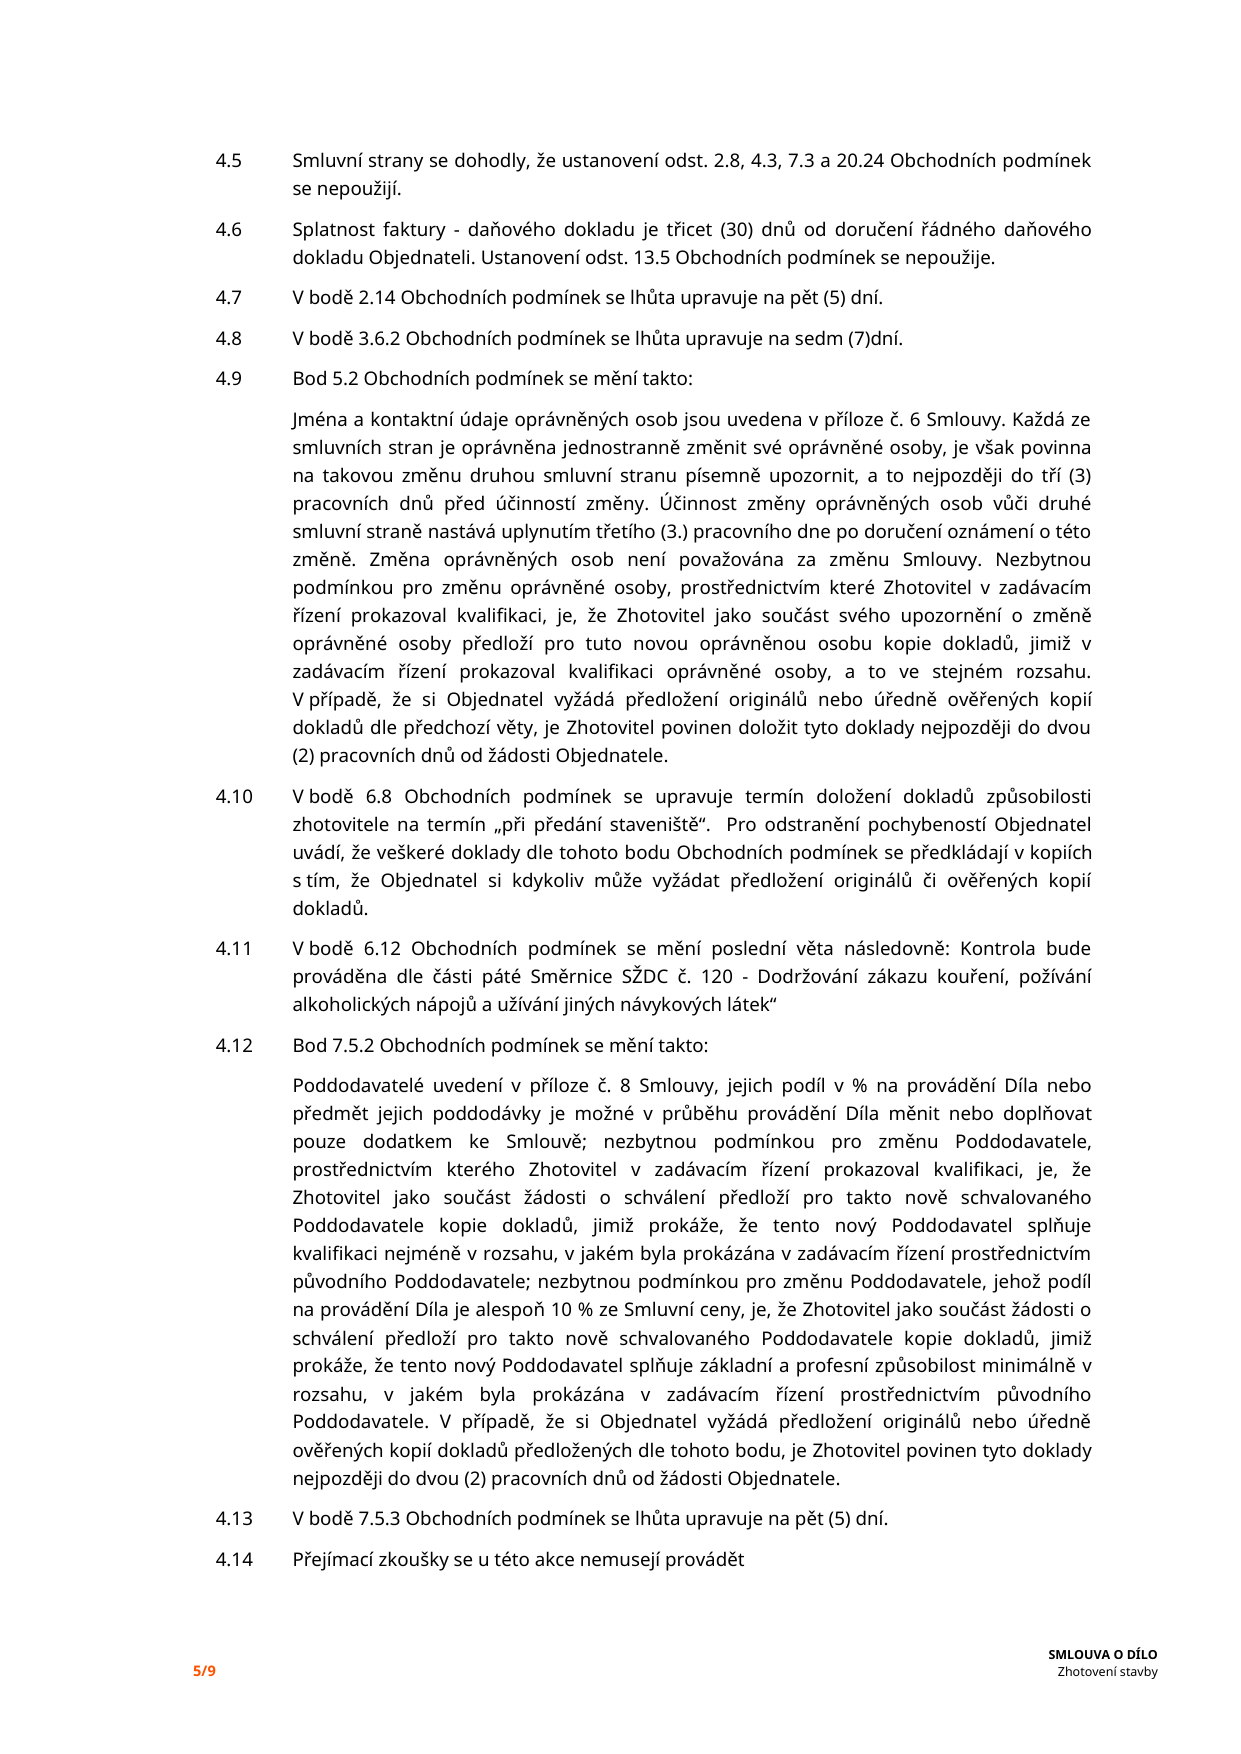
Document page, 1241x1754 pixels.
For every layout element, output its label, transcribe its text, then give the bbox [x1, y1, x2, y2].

text Poddodavatelé uvedení v příloze č. 8 Smlouvy, jejich podíl v % na provádění Díla nebo předmět jejich poddodávky je možné v průběhu provádění Díla měnit nebo doplňovat pouze dodatkem ke Smlouvě; nezbytnou podmínkou pro změnu Poddodavatele, prostřednictvím kterého Zhotovitel v zadávacím řízení prokazoval kvalifikaci, je, že Zhotovitel jako součást žádosti o schválení předloží pro takto nově schvalovaného Poddodavatele kopie dokladů, jimiž prokáže, že tento nový Poddodavatel splňuje kvalifikaci nejméně v rozsahu, v jakém byla prokázána v zadávacím řízení prostřednictvím původního Poddodavatele; nezbytnou podmínkou pro změnu Poddodavatele, jehož podíl na provádění Díla je alespoň 10 % ze Smluvní ceny, je, že Zhotovitel jako součást žádosti o schválení předloží pro takto nově schvalovaného Poddodavatele kopie dokladů, jimiž prokáže, že tento nový Poddodavatel splňuje základní a profesní způsobilost minimálně v rozsahu, v jakém byla prokázána v zadávacím řízení prostřednictvím původního Poddodavatele. V případě, že si Objednatel vyžádá předložení originálů nebo úředně ověřených kopií dokladů předložených dle tohoto bodu, je Zhotovitel povinen tyto doklady nejpozději do dvou (2) pracovních dnů od žádosti Objednatele. [292, 1073, 1093, 1490]
list Přejímací zkoušky se u této akce nemusejí provádět [216, 1546, 1093, 1571]
text V bodě 6.8 Obchodních podmínek se upravuje termín doložení dokladů způsobilosti zhotovitele na termín „při předání staveniště“. Pro odstranění pochybeností Objednatel uvádí, že veškeré doklady dle tohoto bodu Obchodních podmínek se předkládají v kopiích s tím, že Objednatel si kdykoliv může vyžádat předložení originálů či ověřených kopií dokladů. [216, 783, 1093, 921]
text Splatnost faktury - daňového dokladu je třicet (30) dnů od doručení řádného daňového dokladu Objednateli. Ustanovení odst. 13.5 Obchodních podmínek se nepoužije. [216, 216, 1093, 269]
text V bodě 3.6.2 Obchodních podmínek se lhůta upravuje na sedm (7)dní. [216, 325, 1093, 351]
text V bodě 7.5.3 Obchodních podmínek se lhůta upravuje na pět (5) dní. [216, 1505, 1093, 1531]
text Bod 5.2 Obchodních podmínek se mění takto: [216, 366, 1093, 391]
text Smluvní strany se dohodly, že ustanovení odst. 2.8, 4.3, 7.3 a 20.24 Obchodních podmínek se nepoužijí. [216, 147, 1093, 201]
text Bod 7.5.2 Obchodních podmínek se mění takto: [216, 1032, 1093, 1058]
text V bodě 6.12 Obchodních podmínek se mění poslední věta následovně: Kontrola bude prováděna dle části páté Směrnice SŽDC č. 120 - Dodržování zákazu kouření, požívání alkoholických nápojů a užívání jiných návykových látek“ [216, 936, 1093, 1017]
text V bodě 2.14 Obchodních podmínek se lhůta upravuje na pět (5) dní. [216, 284, 1093, 310]
text Jména a kontaktní údaje oprávněných osob jsou uvedena v příloze č. 6 Smlouvy. Každá ze smluvních stran je oprávněna jednostranně změnit své oprávněné osoby, je však povinna na takovou změnu druhou smluvní stranu písemně upozornit, a to nejpozději do tří (3) pracovních dnů před účinností změny. Účinnost změny oprávněných osob vůči druhé smluvní straně nastává uplynutím třetího (3.) pracovního dne po doručení oznámení o této změně. Změna oprávněných osob není považována za změnu Smlouvy. Nezbytnou podmínkou pro změnu oprávněné osoby, prostřednictvím které Zhotovitel v zadávacím řízení prokazoval kvalifikaci, je, že Zhotovitel jako součást svého upozornění o změně oprávněné osoby předloží pro tuto novou oprávněnou osobu kopie dokladů, jimiž v zadávacím řízení prokazoval kvalifikaci oprávněné osoby, a to ve stejném rozsahu. V případě, že si Objednatel vyžádá předložení originálů nebo úředně ověřených kopií dokladů dle předchozí věty, je Zhotovitel povinen doložit tyto doklady nejpozději do dvou (2) pracovních dnů od žádosti Objednatele. [292, 406, 1093, 768]
